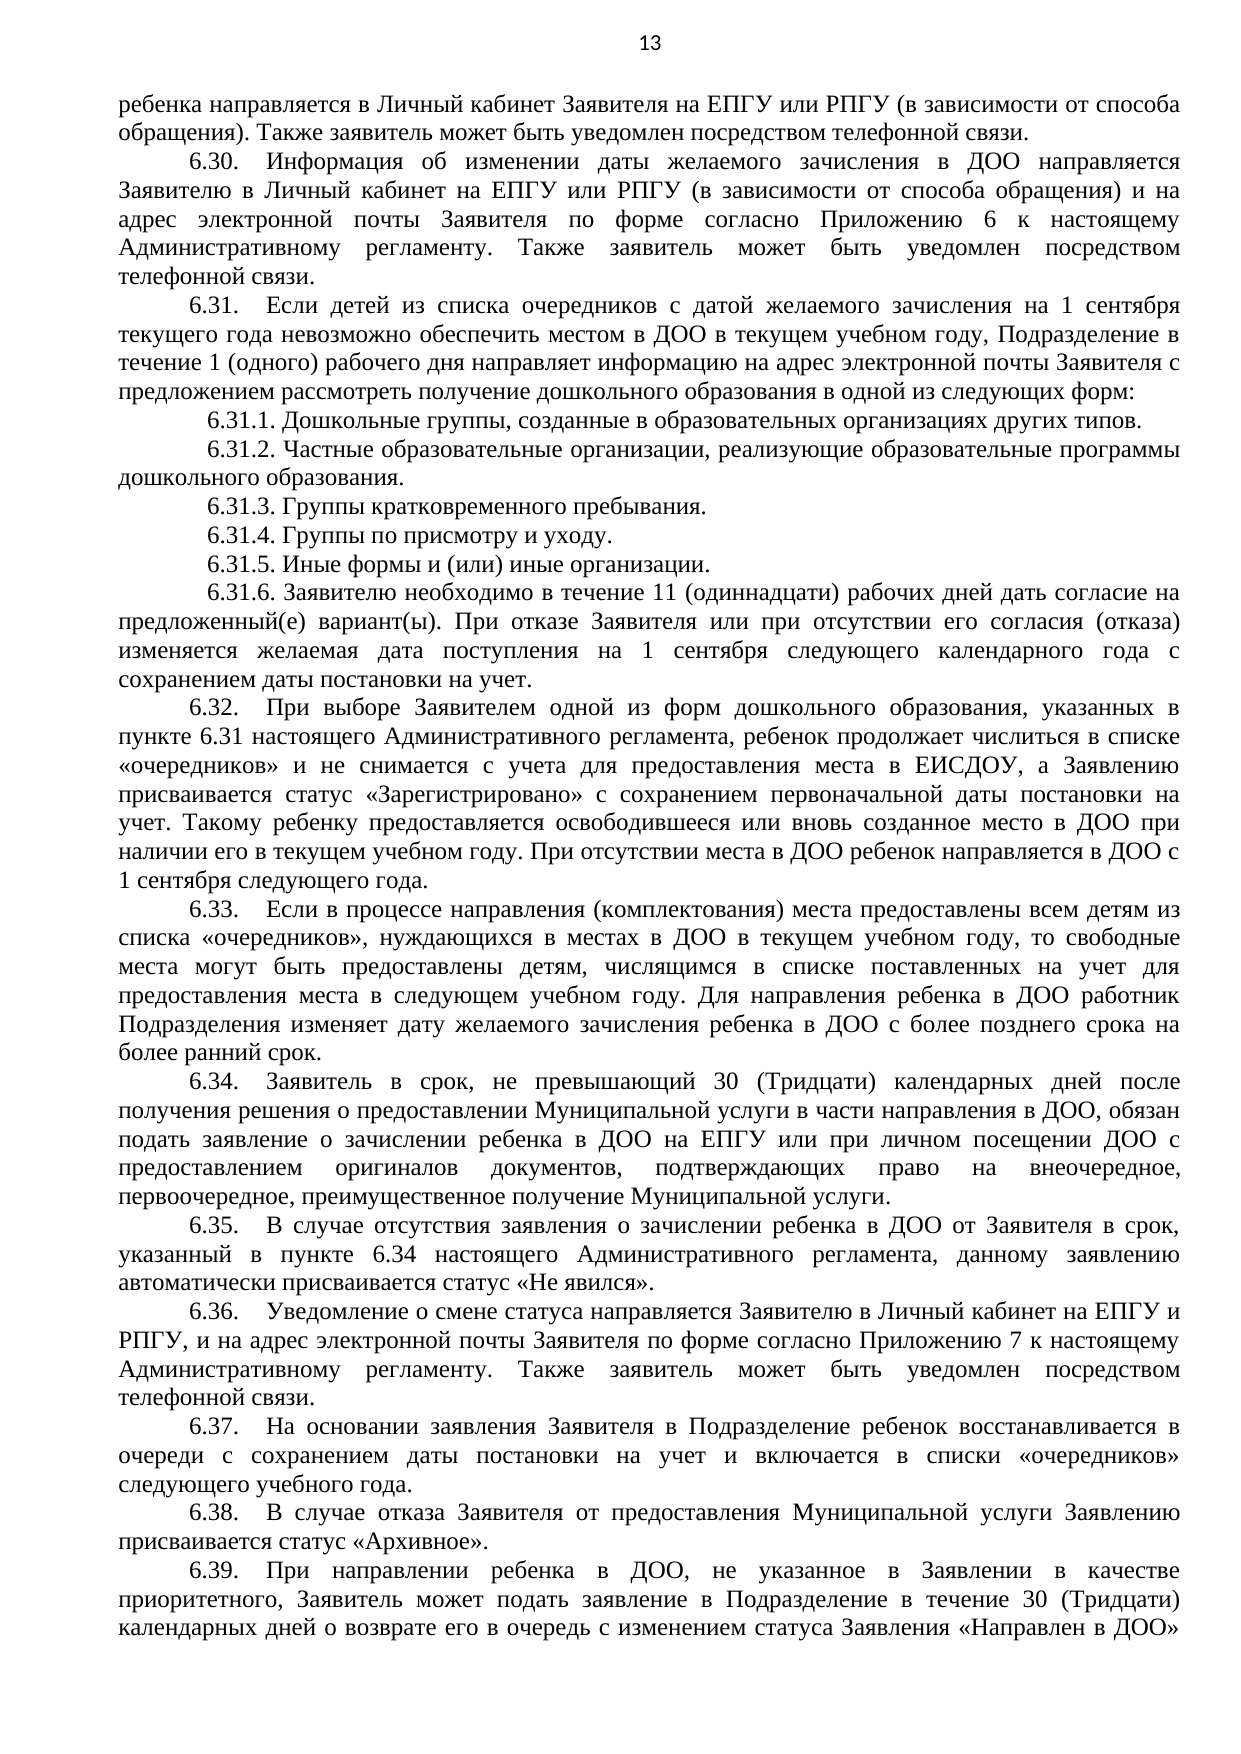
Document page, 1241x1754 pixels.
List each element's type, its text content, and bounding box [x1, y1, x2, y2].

list Заявитель в срок, не превышающий 30 (Тридцати) календарных дней после получения решения о предоставлении Муниципальной услуги в части направления в ДОО, обязан подать заявление о зачислении ребенка в ДОО на ЕПГУ или при личном посещении ДОО с предоставлением оригиналов документов, подтверждающих право на внеочередное, первоочередное, преимущественное получение Муниципальной услуги. [118, 1066, 1181, 1210]
list 6.31.1. Дошкольные группы, созданные в образовательных организациях других типов. [118, 405, 1181, 434]
list В случае отказа Заявителя от предоставления Муниципальной услуги Заявлению присваивается статус «Архивное». [118, 1497, 1181, 1555]
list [118, 89, 1181, 146]
list Если в процессе направления (комплектования) места предоставлены всем детям из списка «очередников», нуждающихся в местах в ДОО в текущем учебном году, то свободные места могут быть предоставлены детям, числящимся в списке поставленных на учет для предоставления места в следующем учебном году. Для направления ребенка в ДОО работник Подразделения изменяет дату желаемого зачисления ребенка в ДОО с более позднего срока на более ранний срок. [118, 894, 1181, 1066]
list 6.31.2. Частные образовательные организации, реализующие образовательные программы дошкольного образования. [118, 434, 1181, 491]
list Если детей из списка очередников с датой желаемого зачисления на 1 сентября текущего года невозможно обеспечить местом в ДОО в текущем учебном году, Подразделение в течение 1 (одного) рабочего дня направляет информацию на адрес электронной почты Заявителя с предложением рассмотреть получение дошкольного образования в одной из следующих форм: [118, 290, 1181, 405]
list 6.31.3. Группы кратковременного пребывания. [118, 491, 1181, 520]
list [118, 1555, 1181, 1641]
list Уведомление о смене статуса направляется Заявителю в Личный кабинет на ЕПГУ и РПГУ, и на адрес электронной почты Заявителя по форме согласно Приложению 7 к настоящему Административному регламенту. Также заявитель может быть уведомлен посредством телефонной связи. [118, 1296, 1181, 1411]
list 6.31.5. Иные формы и (или) иные организации. [118, 549, 1181, 577]
list Информация об изменении даты желаемого зачисления в ДОО направляется Заявителю в Личный кабинет на ЕПГУ или РПГУ (в зависимости от способа обращения) и на адрес электронной почты Заявителя по форме согласно Приложению 6 к настоящему Административному регламенту. Также заявитель может быть уведомлен посредством телефонной связи. [118, 146, 1181, 290]
list На основании заявления Заявителя в Подразделение ребенок восстанавливается в очереди с сохранением даты постановки на учет и включается в списки «очередников» следующего учебного года. [118, 1411, 1181, 1497]
list При выборе Заявителем одной из форм дошкольного образования, указанных в пункте 6.31 настоящего Административного регламента, ребенок продолжает числиться в списке «очередников» и не снимается с учета для предоставления места в ЕИСДОУ, а Заявлению присваивается статус «Зарегистрировано» с сохранением первоначальной даты постановки на учет. Такому ребенку предоставляется освободившееся или вновь созданное место в ДОО при наличии его в текущем учебном году. При отсутствии места в ДОО ребенок направляется в ДОО с 1 сентября следующего года. [118, 692, 1181, 894]
list 6.31.6. Заявителю необходимо в течение 11 (одиннадцати) рабочих дней дать согласие на предложенный(е) вариант(ы). При отказе Заявителя или при отсутствии его согласия (отказа) изменяется желаемая дата поступления на 1 сентября следующего календарного года с сохранением даты постановки на учет. [118, 577, 1181, 692]
list 6.31.4. Группы по присмотру и уходу. [118, 520, 1181, 549]
list В случае отсутствия заявления о зачислении ребенка в ДОО от Заявителя в срок, указанный в пункте 6.34 настоящего Административного регламента, данному заявлению автоматически присваивается статус «Не явился». [118, 1210, 1181, 1296]
